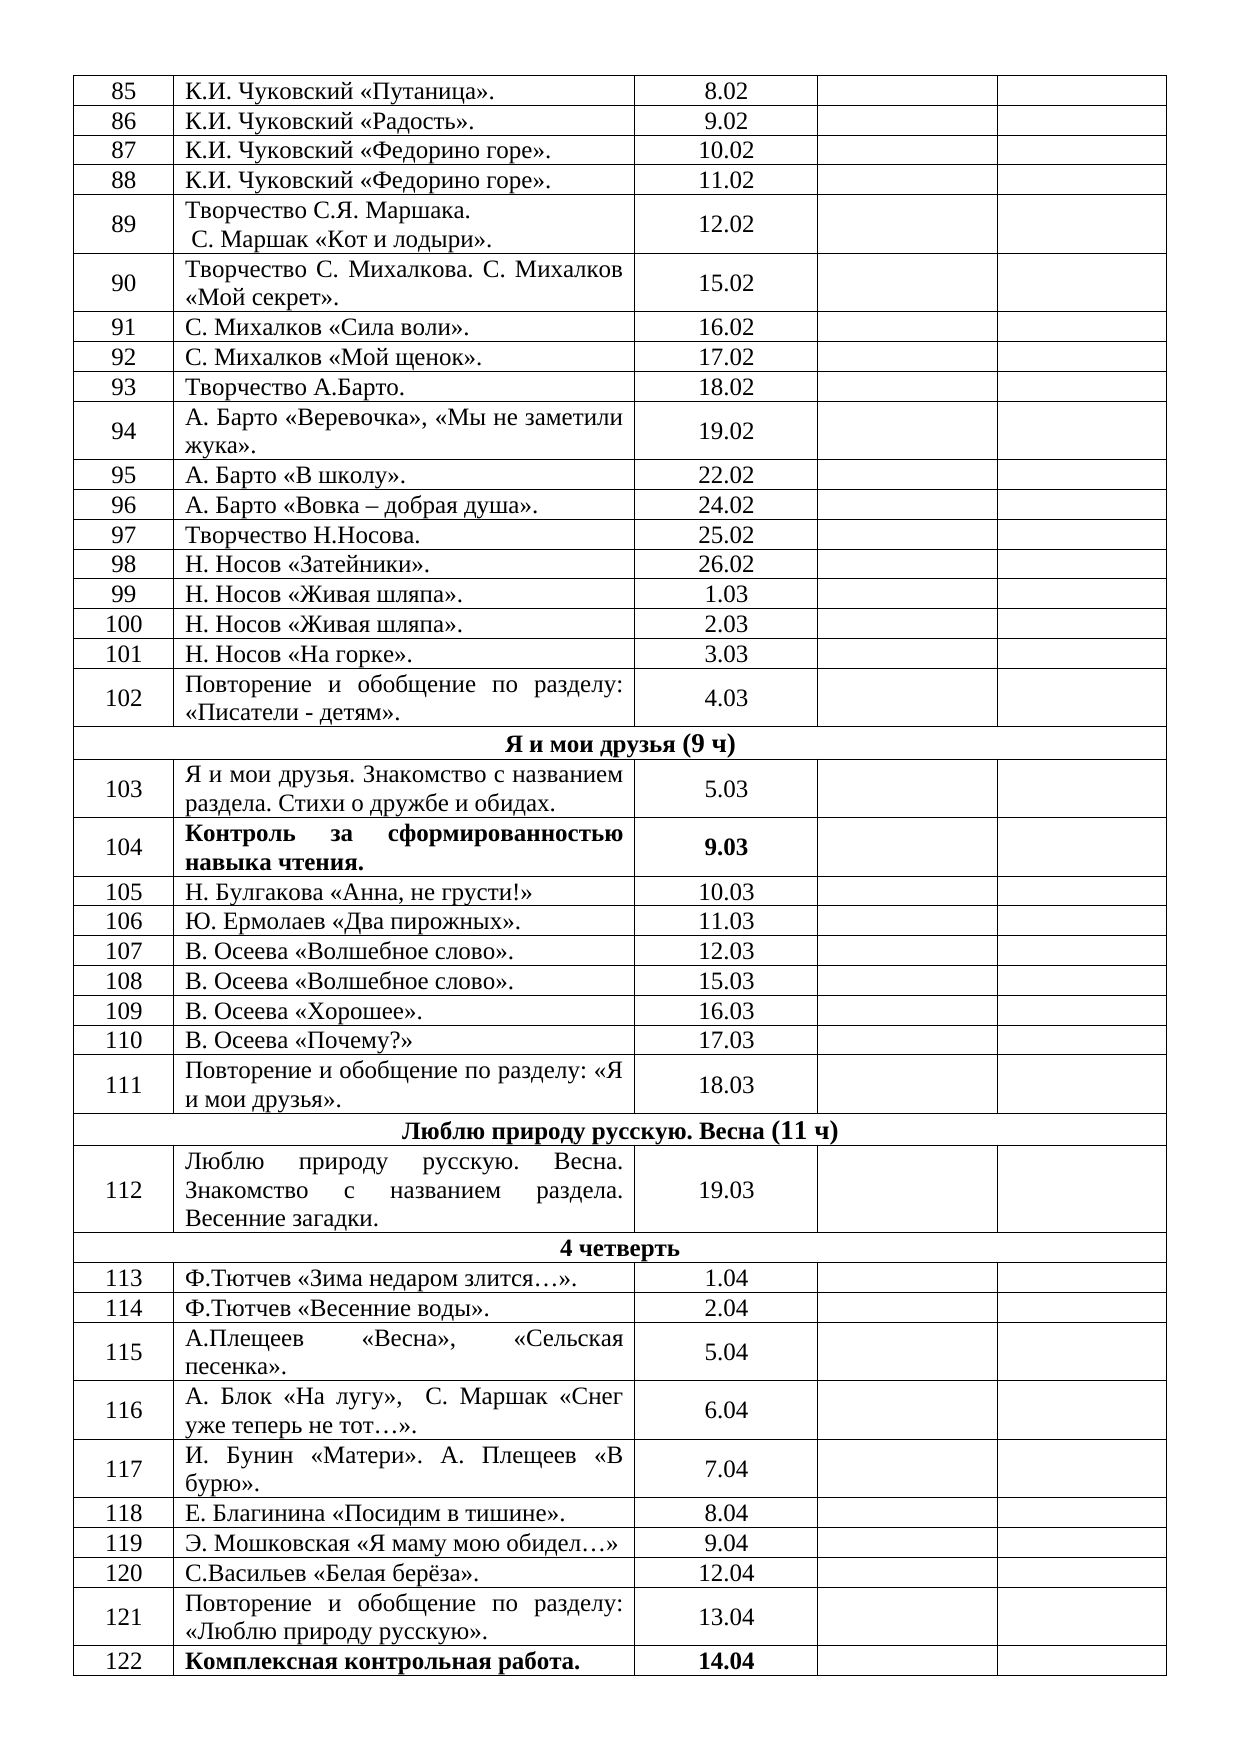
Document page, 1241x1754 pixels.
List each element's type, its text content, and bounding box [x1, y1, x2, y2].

table_cell [818, 669, 997, 726]
table_cell А. Барто «В школу». [174, 460, 634, 489]
table_cell 102 [74, 669, 173, 726]
table_cell [998, 342, 1166, 371]
table_cell 12.03 [635, 936, 817, 965]
table_cell [818, 136, 997, 164]
table_cell К.И. Чуковский «Федорино горе». [174, 165, 634, 194]
table_cell [818, 1588, 997, 1645]
table_cell [818, 76, 997, 105]
table_cell [998, 1323, 1166, 1380]
table_cell 121 [74, 1588, 173, 1645]
table_cell [998, 669, 1166, 726]
table_cell [998, 1558, 1166, 1587]
table_cell [998, 1588, 1166, 1645]
table_cell С. Михалков «Сила воли». [174, 312, 634, 341]
table_cell 114 [74, 1293, 173, 1322]
table_cell [998, 639, 1166, 668]
table_cell [818, 106, 997, 134]
table_cell [998, 818, 1166, 876]
table_cell [818, 906, 997, 935]
table_cell [818, 520, 997, 548]
table_cell Н. Булгакова «Анна, не грусти!» [174, 877, 634, 905]
table_cell 101 [74, 639, 173, 668]
table_cell Повторение и обобщение по разделу: «Писатели - детям». [174, 669, 634, 726]
table_cell В. Осеева «Волшебное слово». [174, 966, 634, 995]
table_cell 122 [74, 1646, 173, 1675]
table_cell [818, 312, 997, 341]
table_cell 115 [74, 1323, 173, 1380]
table_cell [818, 1498, 997, 1527]
table_cell 95 [74, 460, 173, 489]
table_cell К.И. Чуковский «Радость». [174, 106, 634, 134]
table_cell [818, 966, 997, 995]
table_cell 100 [74, 609, 173, 638]
table_cell 12.04 [635, 1558, 817, 1587]
table_cell 113 [74, 1263, 173, 1292]
table_cell [818, 1528, 997, 1557]
table_cell 99 [74, 579, 173, 608]
table_cell 10.02 [635, 136, 817, 164]
table_cell Творчество С.Я. Маршака. С. Маршак «Кот и лодыри». [174, 195, 634, 253]
table_cell 9.02 [635, 106, 817, 134]
table_cell 11.02 [635, 165, 817, 194]
table_cell [818, 165, 997, 194]
table_cell Я и мои друзья. Знакомство с названием раздела. Стихи о дружбе и обидах. [174, 760, 634, 817]
table_cell К.И. Чуковский «Путаница». [174, 76, 634, 105]
table_cell [998, 165, 1166, 194]
table_cell [818, 402, 997, 459]
table_cell 116 [74, 1381, 173, 1439]
table_cell 120 [74, 1558, 173, 1587]
table_cell 4 четверть [74, 1233, 1166, 1262]
table_cell [818, 936, 997, 965]
table_cell [998, 1381, 1166, 1439]
table_cell 19.03 [635, 1146, 817, 1232]
table_cell К.И. Чуковский «Федорино горе». [174, 136, 634, 164]
table_cell 4.03 [635, 669, 817, 726]
table_cell [998, 1440, 1166, 1497]
table_cell 92 [74, 342, 173, 371]
table_cell [818, 818, 997, 876]
table_cell [998, 936, 1166, 965]
table_cell 15.03 [635, 966, 817, 995]
table_cell 18.02 [635, 372, 817, 401]
table_cell [818, 490, 997, 519]
table_cell В. Осеева «Хорошее». [174, 996, 634, 1024]
table_cell 12.02 [635, 195, 817, 253]
table_cell [998, 490, 1166, 519]
table_cell 2.04 [635, 1293, 817, 1322]
table_cell 94 [74, 402, 173, 459]
table_cell Творчество А.Барто. [174, 372, 634, 401]
table_cell Э. Мошковская «Я маму мою обидел…» [174, 1528, 634, 1557]
table_cell 26.02 [635, 550, 817, 578]
table_cell [818, 639, 997, 668]
table_cell [818, 254, 997, 311]
table_cell Творчество Н.Носова. [174, 520, 634, 548]
table_cell Е. Благинина «Посидим в тишине». [174, 1498, 634, 1527]
table_cell 2.03 [635, 609, 817, 638]
table_cell [818, 1323, 997, 1380]
table_cell [818, 1381, 997, 1439]
table_cell [998, 966, 1166, 995]
table_cell [998, 254, 1166, 311]
table_cell Я и мои друзья (9 ч) [74, 727, 1166, 758]
table_cell 119 [74, 1528, 173, 1557]
table_cell [998, 877, 1166, 905]
table_cell [818, 1263, 997, 1292]
table_cell [998, 1498, 1166, 1527]
table_cell Ю. Ермолаев «Два пирожных». [174, 906, 634, 935]
table_cell 86 [74, 106, 173, 134]
table_cell 117 [74, 1440, 173, 1497]
table_cell 87 [74, 136, 173, 164]
table_cell 98 [74, 550, 173, 578]
table_cell 8.04 [635, 1498, 817, 1527]
table_cell [818, 996, 997, 1024]
table_cell [998, 76, 1166, 105]
table_cell [998, 906, 1166, 935]
table_cell А. Блок «На лугу», С. Маршак «Снег уже теперь не тот…». [174, 1381, 634, 1439]
table_cell 19.02 [635, 402, 817, 459]
table_cell [818, 609, 997, 638]
table_cell Н. Носов «Живая шляпа». [174, 579, 634, 608]
table_cell [998, 402, 1166, 459]
table_cell [818, 877, 997, 905]
table_cell [998, 1528, 1166, 1557]
table_cell Комплексная контрольная работа. [174, 1646, 634, 1675]
table_cell 6.04 [635, 1381, 817, 1439]
table_cell [998, 1055, 1166, 1113]
table_cell [998, 136, 1166, 164]
table_cell 7.04 [635, 1440, 817, 1497]
table_cell [998, 520, 1166, 548]
table_cell 1.03 [635, 579, 817, 608]
table_cell [818, 195, 997, 253]
table_cell 90 [74, 254, 173, 311]
table_cell А. Барто «Вовка – добрая душа». [174, 490, 634, 519]
table_cell [998, 1146, 1166, 1232]
table_cell 17.02 [635, 342, 817, 371]
table_cell [998, 579, 1166, 608]
table_cell 17.03 [635, 1026, 817, 1054]
table_cell 16.03 [635, 996, 817, 1024]
table_cell 88 [74, 165, 173, 194]
table_cell [998, 550, 1166, 578]
table_cell [818, 1558, 997, 1587]
table_cell 89 [74, 195, 173, 253]
table_cell [818, 372, 997, 401]
table_cell [818, 1026, 997, 1054]
table_cell 11.03 [635, 906, 817, 935]
table_cell [998, 312, 1166, 341]
table_cell Люблю природу русскую. Весна (11 ч) [74, 1114, 1166, 1145]
table_cell [998, 609, 1166, 638]
table_cell 16.02 [635, 312, 817, 341]
table_cell С. Михалков «Мой щенок». [174, 342, 634, 371]
table_cell 5.04 [635, 1323, 817, 1380]
table_cell [818, 1146, 997, 1232]
table_cell 25.02 [635, 520, 817, 548]
table_cell 118 [74, 1498, 173, 1527]
table_cell А.Плещеев «Весна», «Сельская песенка». [174, 1323, 634, 1380]
table_cell 1.04 [635, 1263, 817, 1292]
table_cell [998, 1293, 1166, 1322]
table_cell 97 [74, 520, 173, 548]
table_cell [818, 550, 997, 578]
table_cell 110 [74, 1026, 173, 1054]
table_cell [818, 342, 997, 371]
table_cell [998, 372, 1166, 401]
table_cell И. Бунин «Матери». А. Плещеев «В бурю». [174, 1440, 634, 1497]
table_cell 106 [74, 906, 173, 935]
table_cell [998, 1646, 1166, 1675]
table_cell [998, 460, 1166, 489]
table_cell Н. Носов «На горке». [174, 639, 634, 668]
table_cell [818, 760, 997, 817]
table_cell 8.02 [635, 76, 817, 105]
table_cell 91 [74, 312, 173, 341]
table_cell 18.03 [635, 1055, 817, 1113]
table_cell Н. Носов «Живая шляпа». [174, 609, 634, 638]
table_cell 22.02 [635, 460, 817, 489]
table_cell 24.02 [635, 490, 817, 519]
table_cell [818, 460, 997, 489]
table_cell 14.04 [635, 1646, 817, 1675]
table_cell Ф.Тютчев «Весенние воды». [174, 1293, 634, 1322]
table_cell [818, 1646, 997, 1675]
table_cell В. Осеева «Волшебное слово». [174, 936, 634, 965]
table_cell С.Васильев «Белая берёза». [174, 1558, 634, 1587]
table_cell 85 [74, 76, 173, 105]
table_cell [818, 1055, 997, 1113]
table_cell [998, 1263, 1166, 1292]
table_cell 104 [74, 818, 173, 876]
table_cell [998, 195, 1166, 253]
table_cell [818, 579, 997, 608]
table_cell [998, 760, 1166, 817]
table_cell [998, 996, 1166, 1024]
table_cell 107 [74, 936, 173, 965]
table_cell [818, 1440, 997, 1497]
table_cell Повторение и обобщение по разделу: «Люблю природу русскую». [174, 1588, 634, 1645]
table_cell 10.03 [635, 877, 817, 905]
table_cell Повторение и обобщение по разделу: «Я и мои друзья». [174, 1055, 634, 1113]
table_cell 103 [74, 760, 173, 817]
table_cell 108 [74, 966, 173, 995]
table_cell [998, 1026, 1166, 1054]
table_cell А. Барто «Веревочка», «Мы не заметили жука». [174, 402, 634, 459]
table_cell 15.02 [635, 254, 817, 311]
table_cell В. Осеева «Почему?» [174, 1026, 634, 1054]
table_cell 13.04 [635, 1588, 817, 1645]
table_cell 109 [74, 996, 173, 1024]
table_cell 111 [74, 1055, 173, 1113]
table_cell Ф.Тютчев «Зима недаром злится…». [174, 1263, 634, 1292]
table_cell Люблю природу русскую. Весна. Знакомство с названием раздела. Весенние загадки. [174, 1146, 634, 1232]
table_cell 9.03 [635, 818, 817, 876]
table_cell [818, 1293, 997, 1322]
table_cell 9.04 [635, 1528, 817, 1557]
table_cell Н. Носов «Затейники». [174, 550, 634, 578]
table_cell Творчество С. Михалкова. С. Михалков «Мой секрет». [174, 254, 634, 311]
table_cell Контроль за сформированностью навыка чтения. [174, 818, 634, 876]
table_cell 105 [74, 877, 173, 905]
table_cell 93 [74, 372, 173, 401]
table_cell 3.03 [635, 639, 817, 668]
table_cell [998, 106, 1166, 134]
table_cell 112 [74, 1146, 173, 1232]
table_cell 5.03 [635, 760, 817, 817]
table_cell 96 [74, 490, 173, 519]
